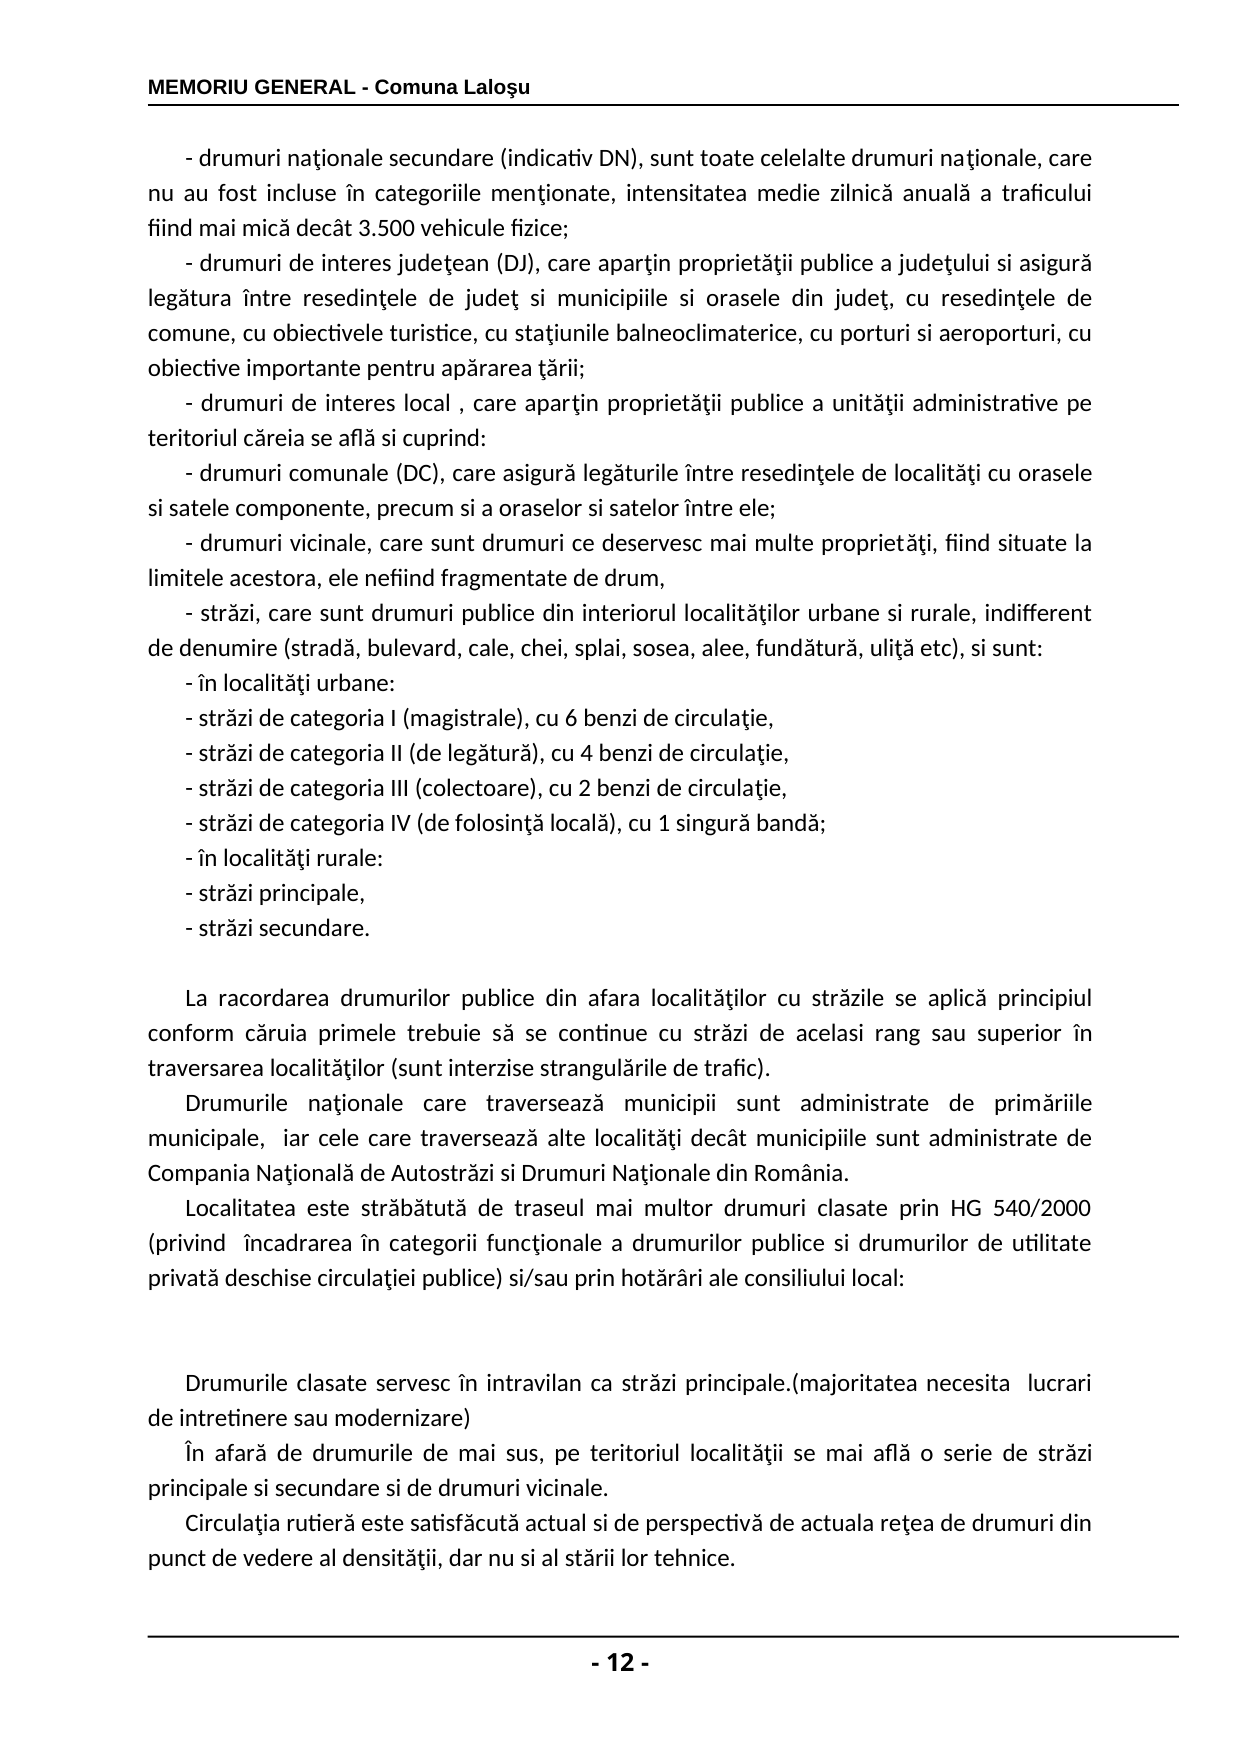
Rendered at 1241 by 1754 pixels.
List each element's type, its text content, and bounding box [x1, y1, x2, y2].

text - străzi de categoria IV (de folosinţă locală), cu 1 singură bandă; [148, 807, 1092, 838]
text - în localităţi urbane: [148, 667, 1092, 698]
text - drumuri de interes judeţean (DJ), care aparţin proprietăţii publice a judeţului si asigură legătura între resedinţele de judeţ si municipiile si orasele din judeţ, cu resedinţele de comune, cu obiectivele turistice, cu staţiunile balneoclimaterice, cu porturi si aeroporturi, cu obiective importante pentru apărarea ţării; [148, 247, 1092, 383]
text Drumurile naţionale care traversează municipii sunt administrate de primăriile municipale, iar cele care traversează alte localităţi decât municipiile sunt administrate de Compania Naţională de Autostrăzi si Drumuri Naţionale din România. [148, 1087, 1092, 1188]
text Circulaţia rutieră este satisfăcută actual si de perspectivă de actuala reţea de drumuri din punct de vedere al densităţii, dar nu si al stării lor tehnice. [148, 1507, 1092, 1573]
text - în localităţi rurale: [148, 842, 1092, 873]
text - străzi de categoria II (de legătură), cu 4 benzi de circulaţie, [148, 737, 1092, 768]
text - drumuri naţionale secundare (indicativ DN), sunt toate celelalte drumuri naţionale, care nu au fost incluse în categoriile menţionate, intensitatea medie zilnică anuală a traficului fiind mai mică decât 3.500 vehicule fizice; [148, 142, 1092, 243]
text La racordarea drumurilor publice din afara localităţilor cu străzile se aplică principiul conform căruia primele trebuie să se continue cu străzi de acelasi rang sau superior în traversarea localităţilor (sunt interzise strangulările de trafic). [148, 982, 1092, 1083]
text - străzi de categoria I (magistrale), cu 6 benzi de circulaţie, [148, 702, 1092, 733]
text În afară de drumurile de mai sus, pe teritoriul localităţii se mai află o serie de străzi principale si secundare si de drumuri vicinale. [148, 1437, 1092, 1503]
text - drumuri de interes local , care aparţin proprietăţii publice a unităţii administrative pe teritoriul căreia se află si cuprind: [148, 387, 1092, 453]
text - străzi, care sunt drumuri publice din interiorul localităţilor urbane si rurale, indifferent de denumire (stradă, bulevard, cale, chei, splai, sosea, alee, fundătură, uliţă etc), si sunt: [148, 597, 1092, 663]
text Localitatea este străbătută de traseul mai multor drumuri clasate prin HG 540/2000 (privind încadrarea în categorii funcţionale a drumurilor publice si drumurilor de utilitate privată deschise circulaţiei publice) si/sau prin hotărâri ale consiliului local: [148, 1192, 1092, 1293]
text - străzi principale, [148, 877, 1092, 908]
text - drumuri vicinale, care sunt drumuri ce deservesc mai multe proprietăţi, fiind situate la limitele acestora, ele nefiind fragmentate de drum, [148, 527, 1092, 593]
text Drumurile clasate servesc în intravilan ca străzi principale.(majoritatea necesita lucrari de intretinere sau modernizare) [148, 1367, 1092, 1433]
text - străzi secundare. [148, 912, 1092, 943]
text - drumuri comunale (DC), care asigură legăturile între resedinţele de localităţi cu orasele si satele componente, precum si a oraselor si satelor între ele; [148, 457, 1092, 523]
text - străzi de categoria III (colectoare), cu 2 benzi de circulaţie, [148, 772, 1092, 803]
